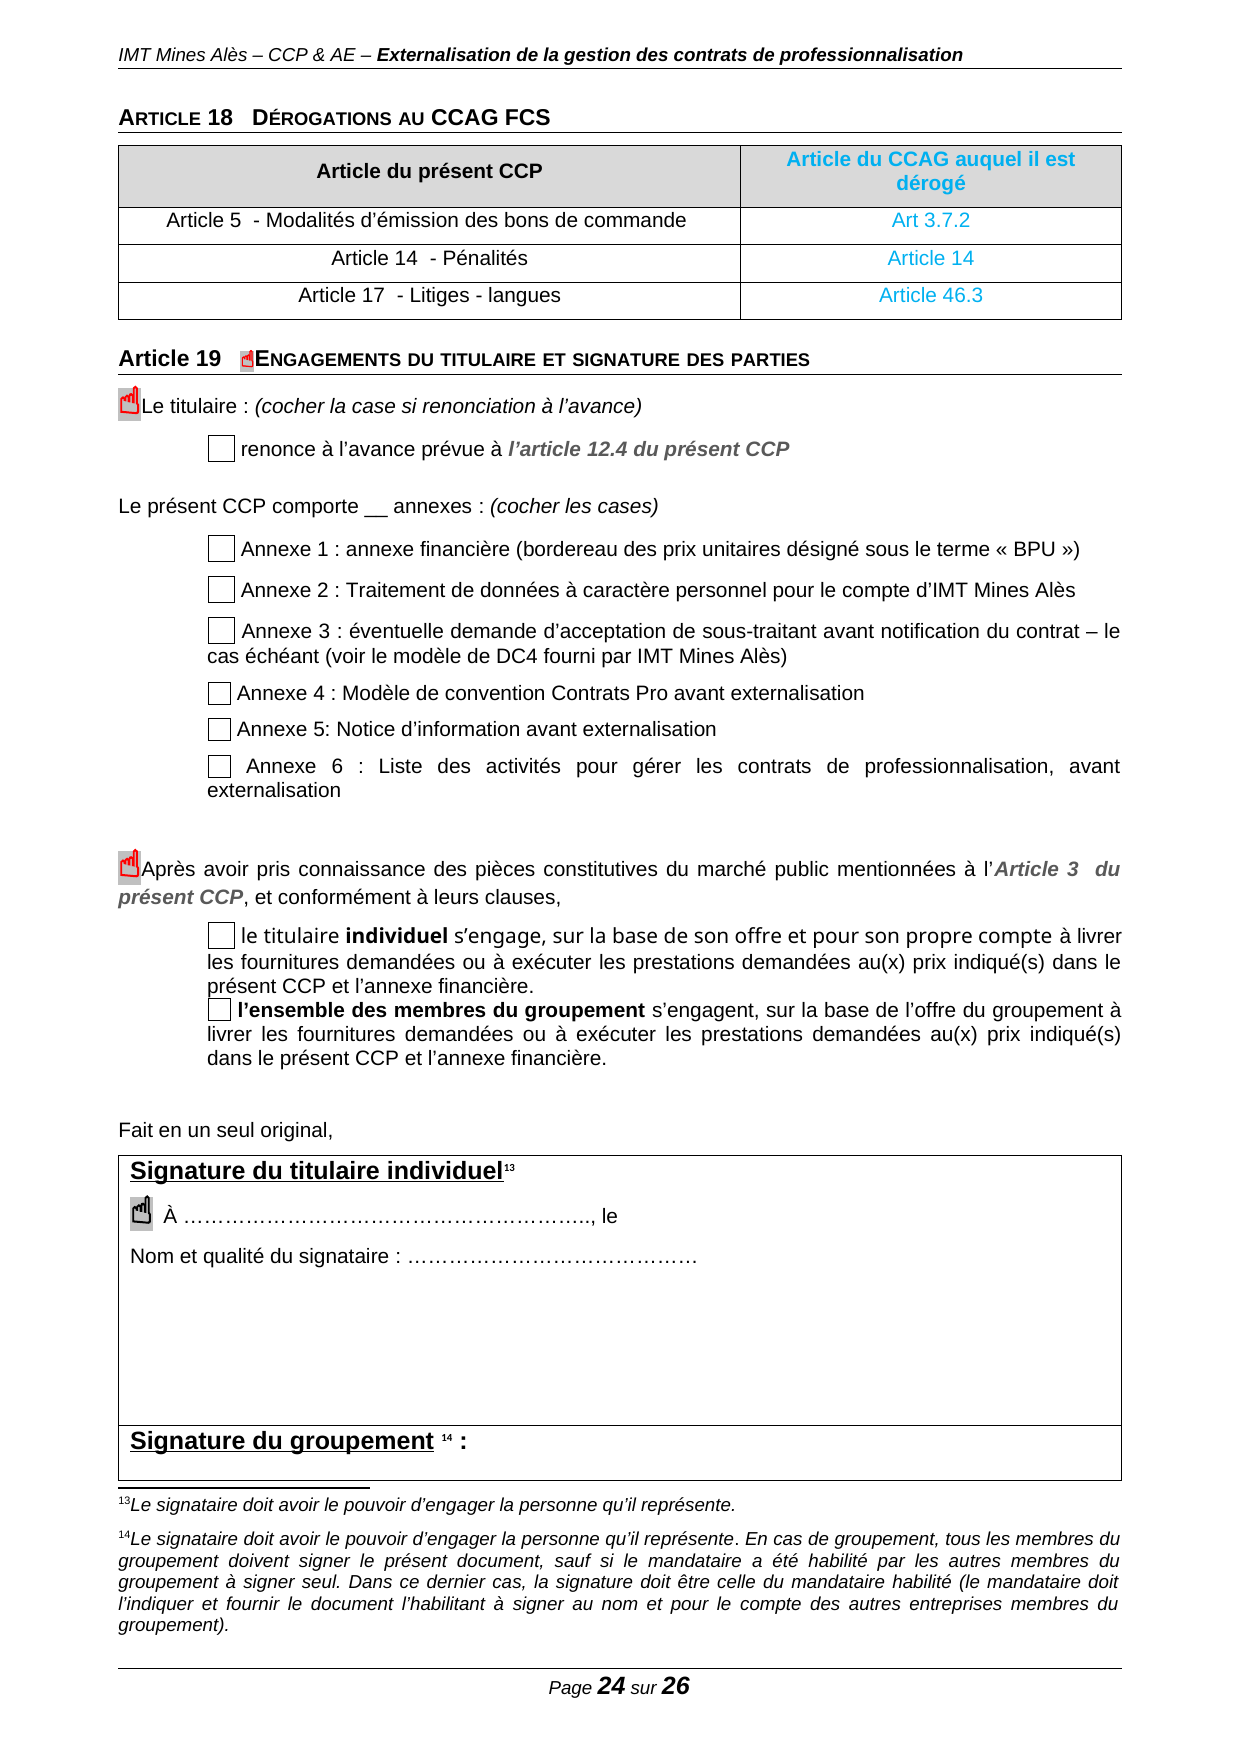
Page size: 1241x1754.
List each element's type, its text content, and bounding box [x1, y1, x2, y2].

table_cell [119, 1426, 1121, 1480]
table_cell Article 46.3 [741, 283, 1121, 319]
table_cell Article 5 - Modalités d’émission des bons de commande [119, 208, 740, 244]
text Annexe 4 : Modèle de convention Contrats Pro avant externalisation [207, 681, 1122, 705]
table_header Signature du titulaire individuel À ………………………………………………….., le Nom et qualité du signataire : …………………………………… [119, 1156, 1121, 1425]
subtitle Engagements du titulaire et signature des parties [118, 345, 1122, 374]
table_cell Article 14 - Pénalités [119, 245, 740, 282]
text Annexe 2 : Traitement de données à caractère personnel pour le compte d’IMT Mines Alès [207, 575, 1122, 603]
table_cell Art 3.7.2 [741, 208, 1121, 244]
list renonce à l’avance prévue à l’article 12.4 du présent CCP [207, 434, 1122, 462]
list Le présent CCP comporte __ annexes : (cocher les cases) [118, 494, 1122, 518]
text le titulaire individuel s’engage, sur la base de son offre et pour son propre compte à livrer les fournitures demandées ou à exécuter les prestations demandées au(x) prix indiqué(s) dans le présent CCP et l’annexe financière. [207, 921, 1122, 997]
table_header Article du présent CCP [119, 146, 740, 207]
table_cell Article 17 - Litiges - langues [119, 283, 740, 319]
subtitle Dérogations au CCAG FCS [118, 103, 1122, 132]
table_cell Article 14 [741, 245, 1121, 282]
text Annexe 1 : annexe financière (bordereau des prix unitaires désigné sous le terme « BPU ») [207, 534, 1122, 562]
text Fait en un seul original, [118, 1118, 1122, 1142]
text Le titulaire : (cocher la case si renonciation à l’avance) [138, 387, 1122, 421]
table_header Article du CCAG auquel il est dérogé [741, 146, 1121, 207]
text Annexe 6 : Liste des activités pour gérer les contrats de professionnalisation, avant externalisation [207, 754, 1122, 802]
text l’ensemble des membres du groupement s’engagent, sur la base de l’offre du groupement à livrer les fournitures demandées ou à exécuter les prestations demandées au(x) prix indiqué(s) dans le présent CCP et l’annexe financière. [207, 997, 1122, 1069]
text Après avoir pris connaissance des pièces constitutives du marché public mentionnées à l’Article 3 du présent CCP, et conformément à leurs clauses, [118, 851, 1122, 909]
text Annexe 3 : éventuelle demande d’acceptation de sous-traitant avant notification du contrat – le cas échéant (voir le modèle de DC4 fourni par IMT Mines Alès) [207, 616, 1122, 668]
text Annexe 5: Notice d’information avant externalisation [207, 717, 1122, 741]
